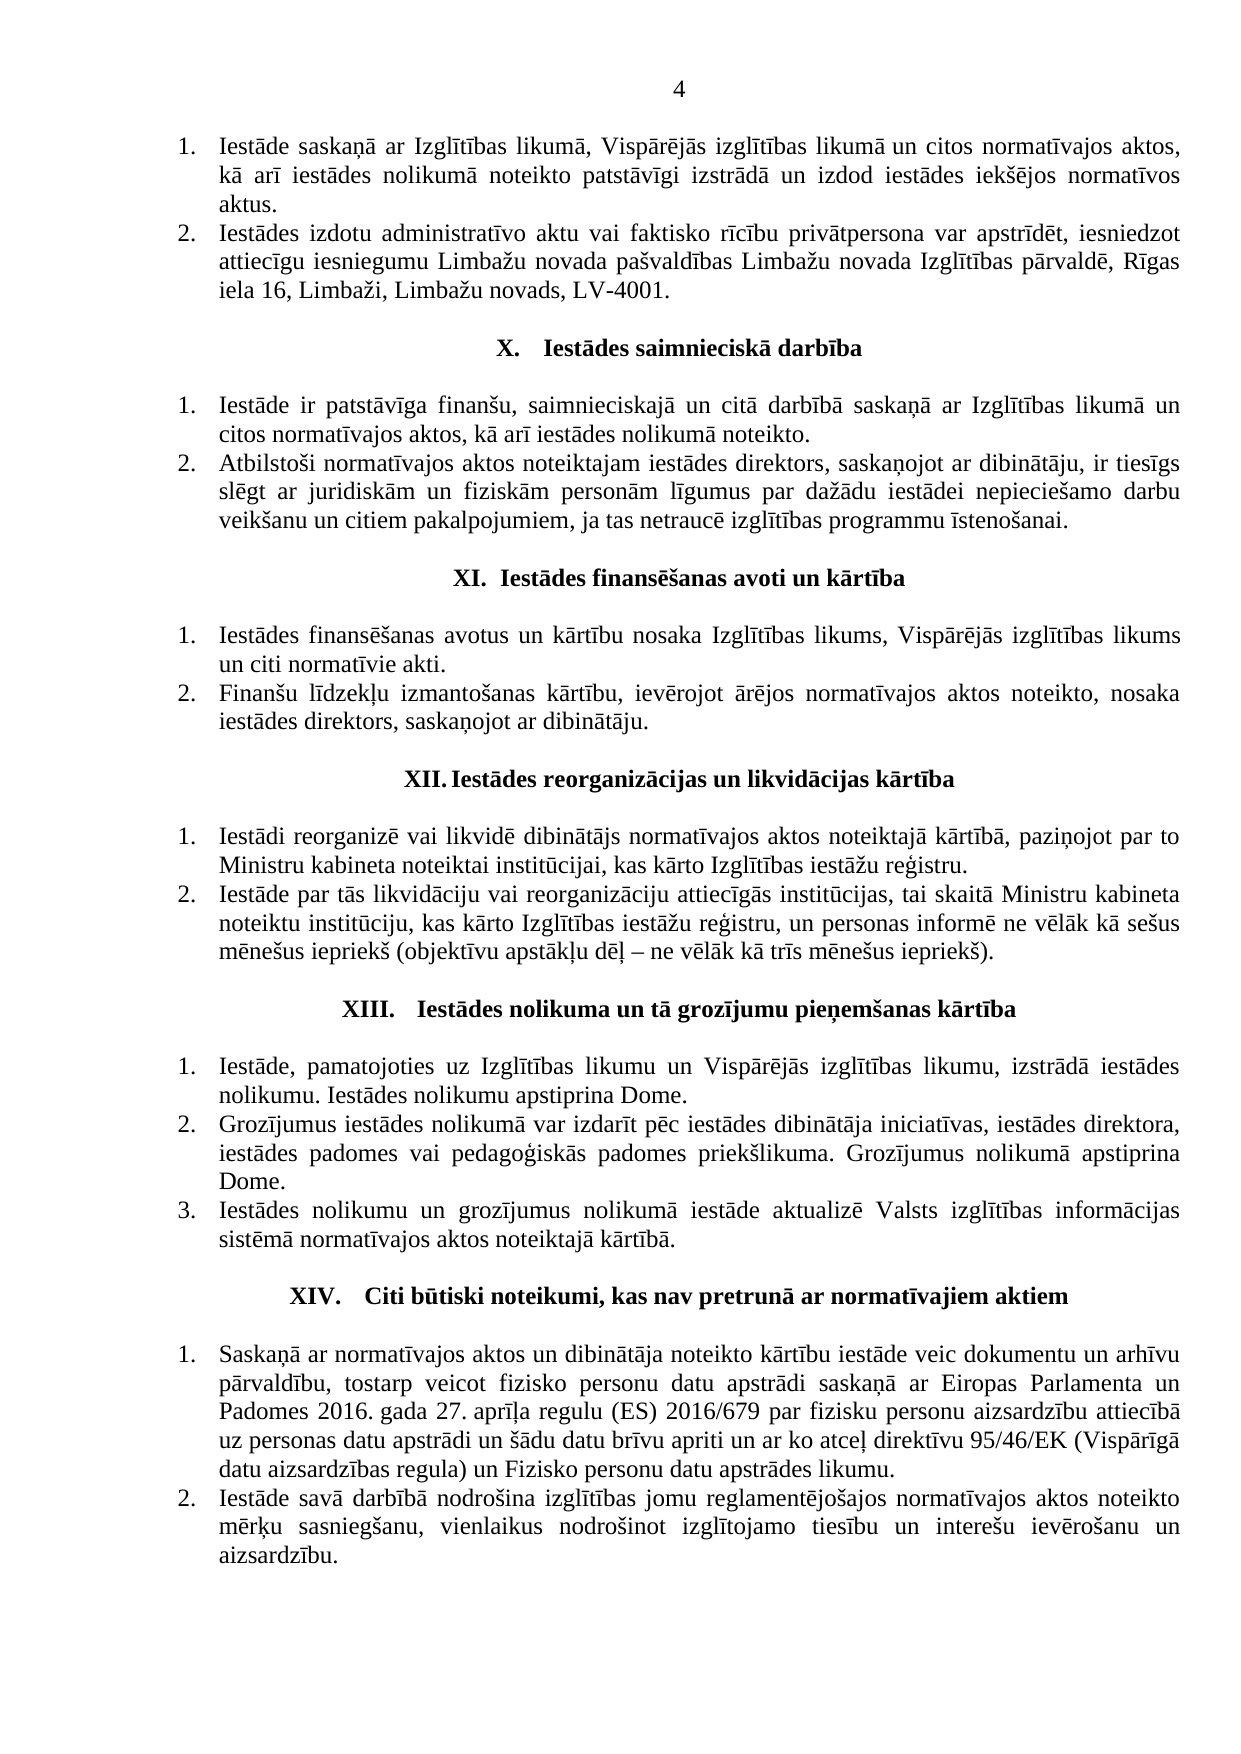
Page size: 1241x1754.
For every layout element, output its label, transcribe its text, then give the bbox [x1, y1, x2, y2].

text Iestāde ir patstāvīga finanšu, saimnieciskajā un citā darbībā saskaņā ar Izglītības likumā un citos normatīvajos aktos, kā arī iestādes nolikumā noteikto. [177, 390, 1181, 448]
text Citi būtiski noteikumi, kas nav pretrunā ar normatīvajiem aktiem [177, 1281, 1181, 1310]
text Iestādes reorganizācijas un likvidācijas kārtība [177, 764, 1181, 793]
text Iestādes nolikuma un tā grozījumu pieņemšanas kārtība [177, 994, 1181, 1023]
text Iestādes izdotu administratīvo aktu vai faktisko rīcību privātpersona var apstrīdēt, iesniedzot attiecīgu iesniegumu Limbažu novada pašvaldības Limbažu novada Izglītības pārvaldē, Rīgas iela 16, Limbaži, Limbažu novads, LV-4001. [177, 218, 1181, 304]
text Grozījumus iestādes nolikumā var izdarīt pēc iestādes dibinātāja iniciatīvas, iestādes direktora, iestādes padomes vai pedagoģiskās padomes priekšlikuma. Grozījumus nolikumā apstiprina Dome. [177, 1109, 1181, 1195]
text Iestāde saskaņā ar Izglītības likumā, Vispārējās izglītības likumā un citos normatīvajos aktos, kā arī iestādes nolikumā noteikto patstāvīgi izstrādā un izdod iestādes iekšējos normatīvos aktus. [177, 131, 1181, 218]
text Iestāde, pamatojoties uz Izglītības likumu un Vispārējās izglītības likumu, izstrādā iestādes nolikumu. Iestādes nolikumu apstiprina Dome. [177, 1051, 1181, 1109]
text Finanšu līdzekļu izmantošanas kārtību, ievērojot ārējos normatīvajos aktos noteikto, nosaka iestādes direktors, saskaņojot ar dibinātāju. [177, 678, 1181, 735]
text Iestādes finansēšanas avoti un kārtība [177, 563, 1181, 591]
text Iestādi reorganizē vai likvidē dibinātājs normatīvajos aktos noteiktajā kārtībā, paziņojot par to Ministru kabineta noteiktai institūcijai, kas kārto Izglītības iestāžu reģistru. [177, 821, 1181, 879]
text Atbilstoši normatīvajos aktos noteiktajam iestādes direktors, saskaņojot ar dibinātāju, ir tiesīgs slēgt ar juridiskām un fiziskām personām līgumus par dažādu iestādei nepieciešamo darbu veikšanu un citiem pakalpojumiem, ja tas netraucē izglītības programmu īstenošanai. [177, 448, 1181, 534]
text Iestādes saimnieciskā darbība [177, 333, 1181, 361]
text Iestādes finansēšanas avotus un kārtību nosaka Izglītības likums, Vispārējās izglītības likums un citi normatīvie akti. [177, 620, 1181, 678]
text Saskaņā ar normatīvajos aktos un dibinātāja noteikto kārtību iestāde veic dokumentu un arhīvu pārvaldību, tostarp veicot fizisko personu datu apstrādi saskaņā ar Eiropas Parlamenta un Padomes 2016. gada 27. aprīļa regulu (ES) 2016/679 par fizisku personu aizsardzību attiecībā uz personas datu apstrādi un šādu datu brīvu apriti un ar ko atceļ direktīvu 95/46/EK (Vispārīgā datu aizsardzības regula) un Fizisko personu datu apstrādes likumu. [177, 1339, 1181, 1483]
text Iestāde par tās likvidāciju vai reorganizāciju attiecīgās institūcijas, tai skaitā Ministru kabineta noteiktu institūciju, kas kārto Izglītības iestāžu reģistru, un personas informē ne vēlāk kā sešus mēnešus iepriekš (objektīvu apstākļu dēļ – ne vēlāk kā trīs mēnešus iepriekš). [177, 879, 1181, 965]
text Iestāde savā darbībā nodrošina izglītības jomu reglamentējošajos normatīvajos aktos noteikto mērķu sasniegšanu, vienlaikus nodrošinot izglītojamo tiesību un interešu ievērošanu un aizsardzību. [177, 1483, 1181, 1569]
text Iestādes nolikumu un grozījumus nolikumā iestāde aktualizē Valsts izglītības informācijas sistēmā normatīvajos aktos noteiktajā kārtībā. [177, 1195, 1181, 1253]
